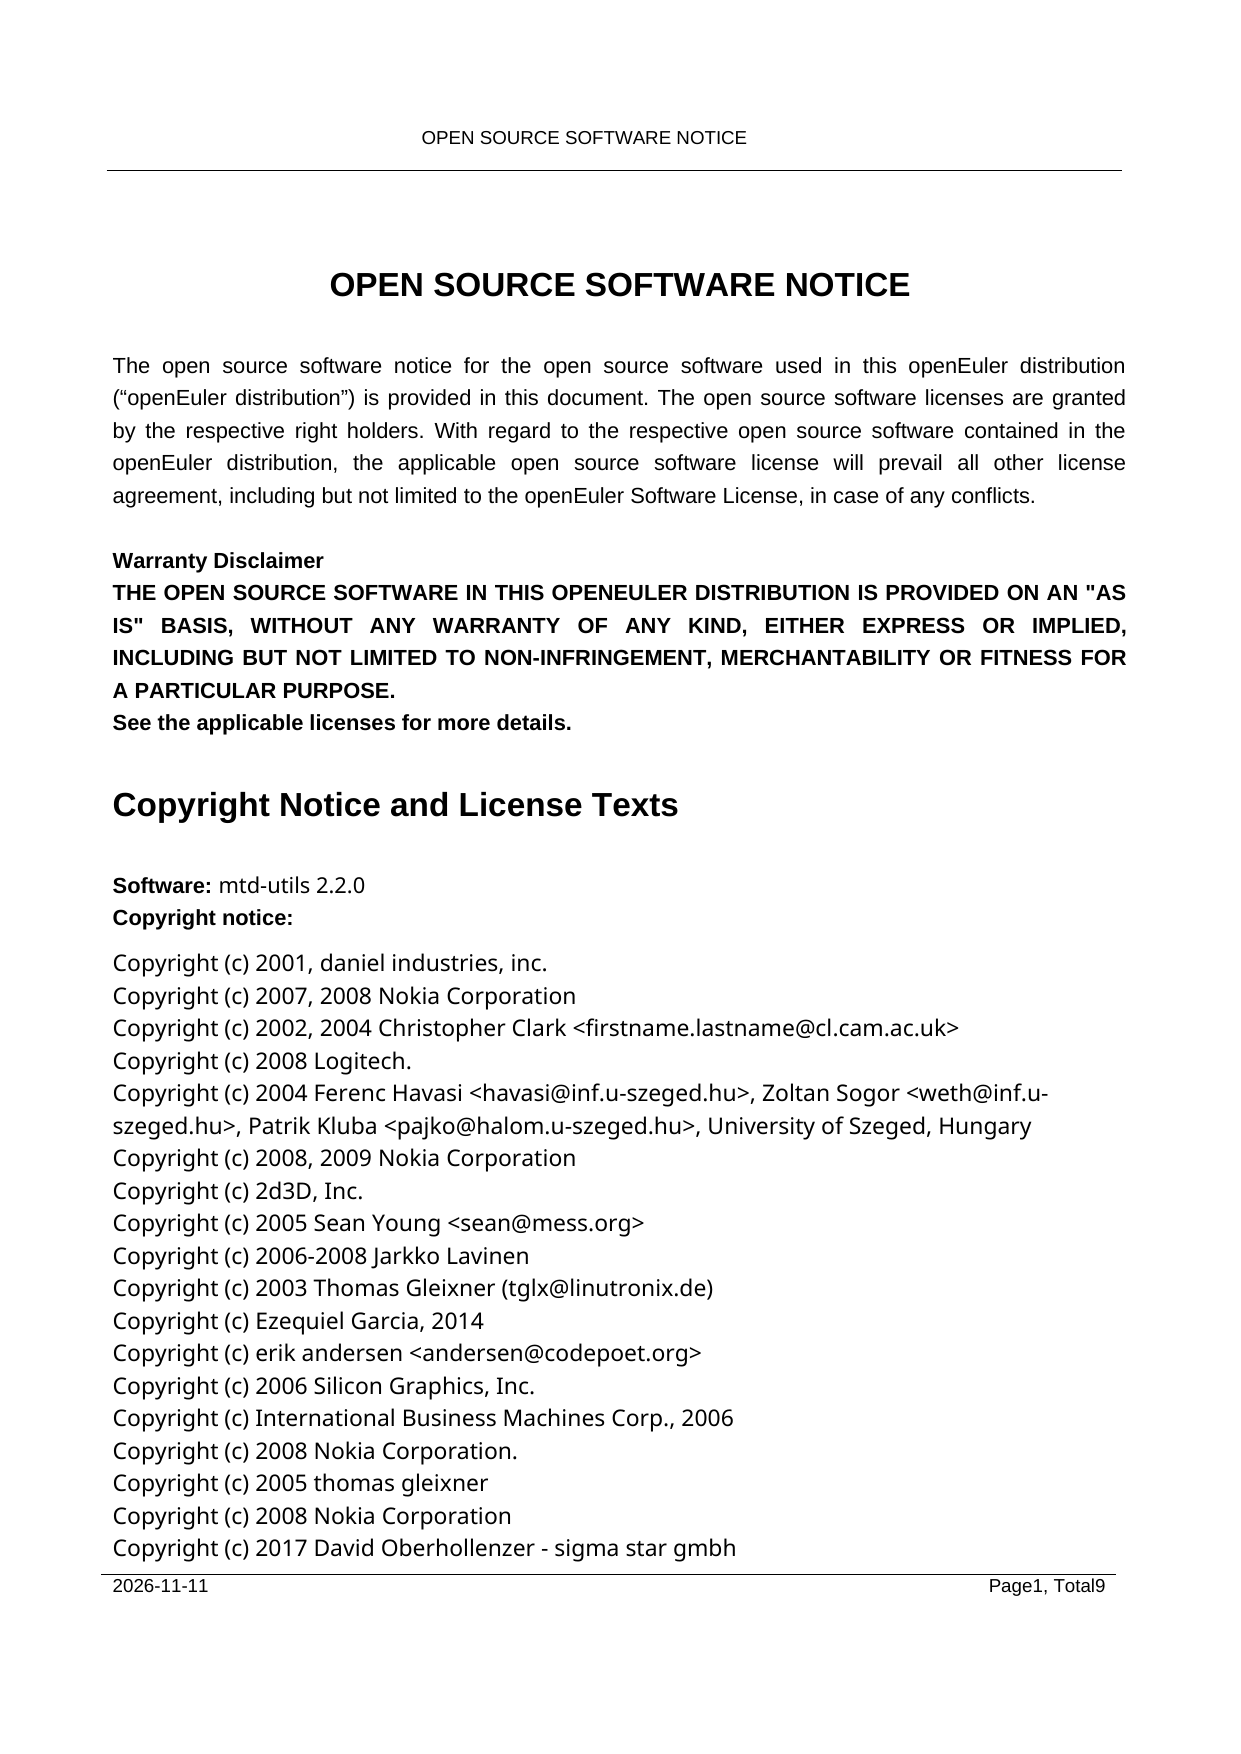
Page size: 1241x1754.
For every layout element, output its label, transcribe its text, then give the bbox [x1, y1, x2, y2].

text Copyright notice: [112, 901, 1128, 934]
title Software: mtd-utils 2.2.0 [112, 869, 1128, 901]
text Warranty Disclaimer [112, 544, 1128, 576]
text The open source software notice for the open source software used in this openEuler distribution (“openEuler distribution”) is provided in this document. The open source software licenses are granted by the respective right holders. With regard to the respective open source software contained in the openEuler distribution, the applicable open source software license will prevail all other license agreement, including but not limited to the openEuler Software License, in case of any conflicts. [112, 349, 1128, 511]
text THE OPEN SOURCE SOFTWARE IN THIS OPENEULER DISTRIBUTION IS PROVIDED ON AN "AS IS" BASIS, WITHOUT ANY WARRANTY OF ANY KIND, EITHER EXPRESS OR IMPLIED, INCLUDING BUT NOT LIMITED TO NON-INFRINGEMENT, MERCHANTABILITY OR FITNESS FOR A PARTICULAR PURPOSE. See the applicable licenses for more details. [112, 576, 1128, 739]
text OPEN SOURCE SOFTWARE NOTICE [112, 251, 1128, 316]
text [112, 947, 1128, 1564]
text Copyright Notice and License Texts [112, 771, 1128, 836]
